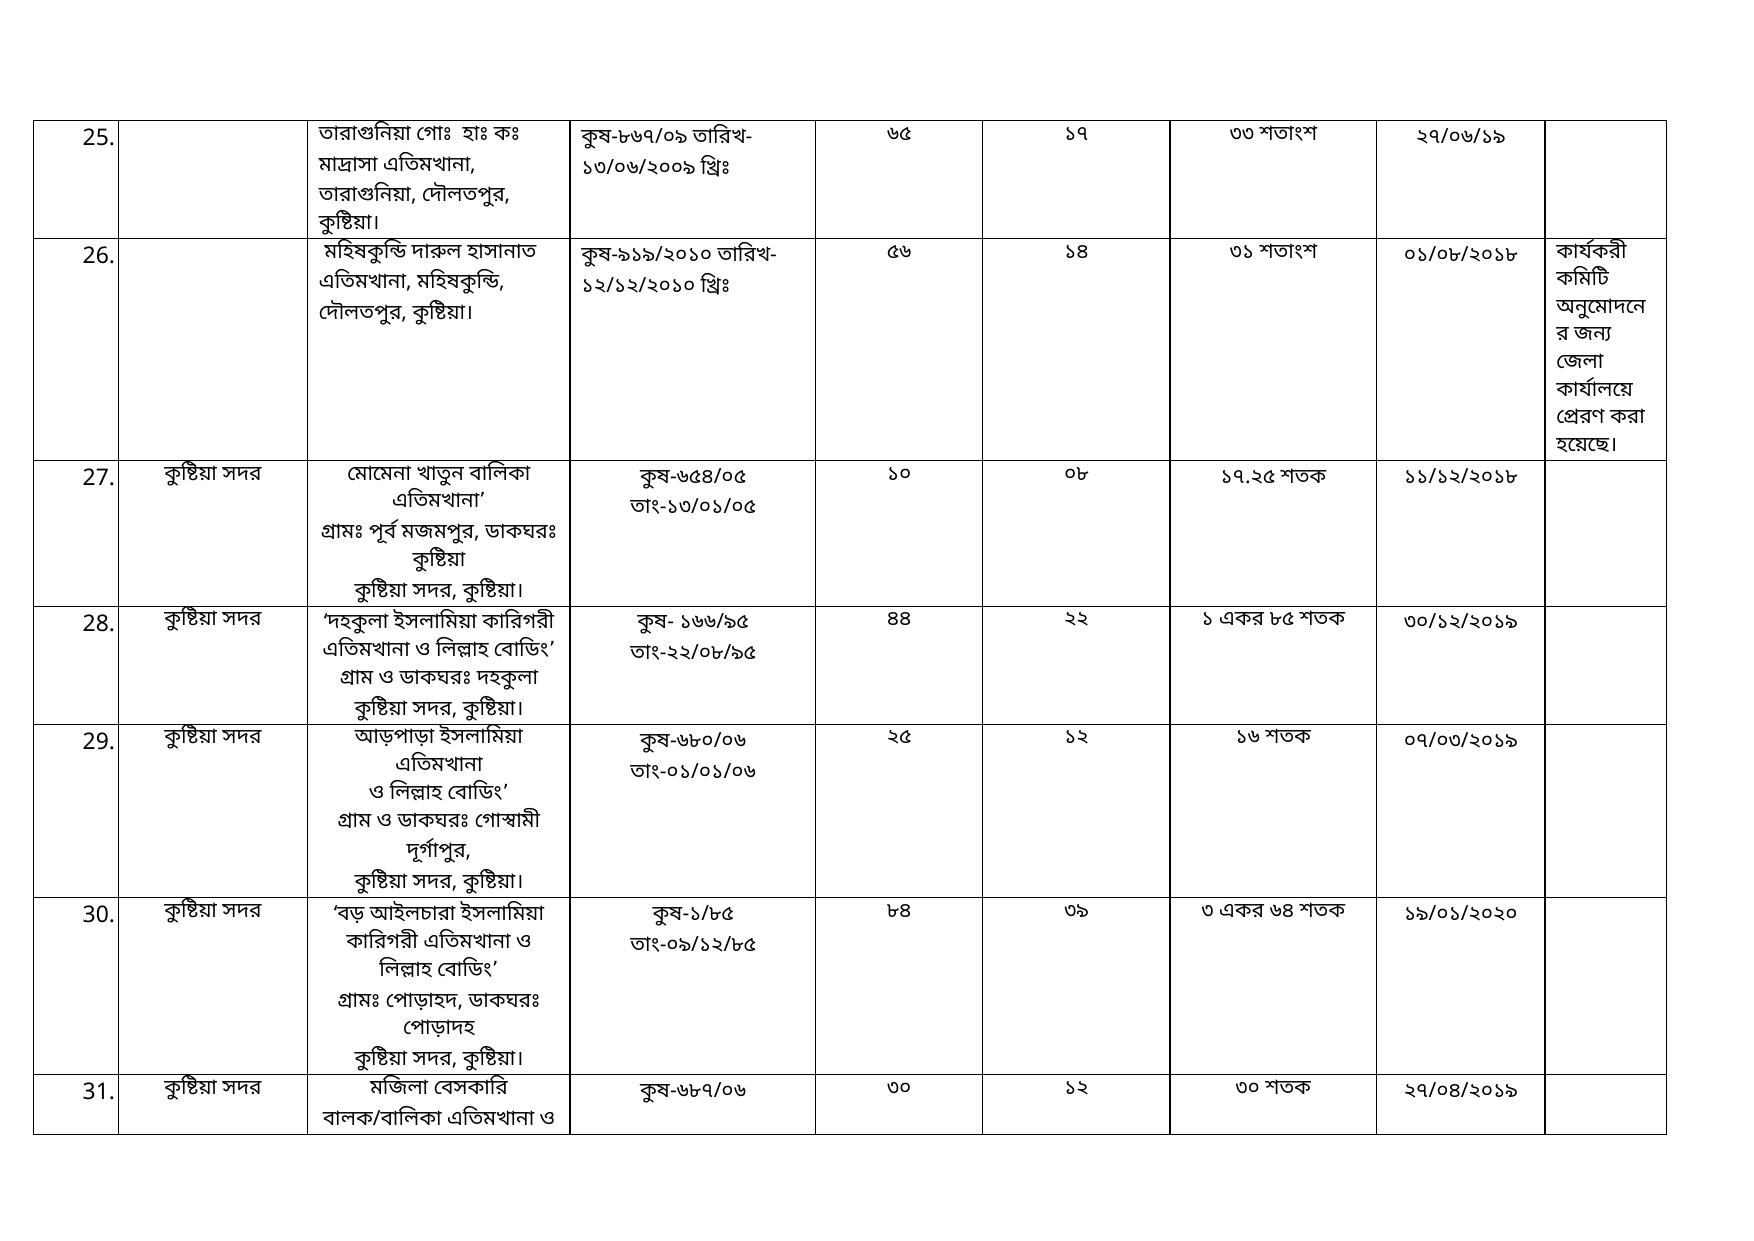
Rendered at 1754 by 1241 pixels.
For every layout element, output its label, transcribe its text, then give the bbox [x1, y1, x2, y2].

table_cell ‘বড় আইলচারা ইসলামিয়া কারিগরী এতিমখানা ও লিল্লাহ বোডিং’ গ্রামঃ পোড়াহদ, ডাকঘরঃ পোড়াদহ কুষ্টিয়া সদর, কুষ্টিয়া। [308, 898, 569, 1074]
table_cell কুষ্টিয়া সদর [119, 898, 307, 1074]
table_cell কুষ্টিয়া সদর [119, 461, 307, 606]
table_cell কুষ- ১৬৬/৯৫ তাং-২২/০৮/৯৫ [571, 607, 815, 724]
table_cell ৬৫ [816, 121, 982, 238]
table_cell ২৭/০৬/১৯ [1377, 121, 1544, 238]
table_cell ১ একর ৮৫ শতক [1171, 607, 1376, 724]
table_cell কুষ-১/৮৫ তাং-০৯/১২/৮৫ [571, 898, 815, 1074]
table_cell ৩০/১২/২০১৯ [1377, 607, 1544, 724]
table_cell ১০ [816, 461, 982, 606]
table_cell [34, 725, 118, 897]
table_cell [34, 898, 118, 1074]
table_cell ১৪ [983, 239, 1169, 460]
table_cell ৩ একর ৬৪ শতক [1171, 898, 1376, 1074]
table_cell ৩৯ [983, 898, 1169, 1074]
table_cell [308, 1075, 569, 1133]
table_cell ৫৬ [816, 239, 982, 460]
table_cell [34, 239, 118, 460]
table_cell ৩০ [816, 1075, 982, 1133]
table_cell ১২ [983, 1075, 1169, 1133]
table_cell [1546, 898, 1666, 1074]
table_cell [34, 461, 118, 606]
table_cell ১১/১২/২০১৮ [1377, 461, 1544, 606]
table_cell আড়পাড়া ইসলামিয়া এতিমখানা ও লিল্লাহ বোডিং’ গ্রাম ও ডাকঘরঃ গোস্বামী দূর্গাপুর, কুষ্টিয়া সদর, কুষ্টিয়া। [308, 725, 569, 897]
table_cell [119, 239, 307, 460]
table_cell [1546, 725, 1666, 897]
table_cell কুষ-৮৬৭/০৯ তারিখ- ১৩/০৬/২০০৯ খ্রিঃ [571, 121, 815, 238]
table_cell ২৭/০৪/২০১৯ [1377, 1075, 1544, 1133]
table_cell কুষ-৬৮০/০৬ তাং-০১/০১/০৬ [571, 725, 815, 897]
table_cell ০১/০৮/২০১৮ [1377, 239, 1544, 460]
table_cell মহিষকুন্ডি দারুল হাসানাত এতিমখানা, মহিষকুন্ডি, দৌলতপুর, কুষ্টিয়া। [308, 239, 569, 460]
table_cell কুষ-৬৫৪/০৫ তাং-১৩/০১/০৫ [571, 461, 815, 606]
table_cell ৮৪ [816, 898, 982, 1074]
table_cell [1546, 607, 1666, 724]
table_cell ১৭ [983, 121, 1169, 238]
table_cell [1546, 239, 1666, 460]
table_cell ৪৪ [816, 607, 982, 724]
table_cell [1546, 121, 1666, 238]
table_cell মোমেনা খাতুন বালিকা এতিমখানা’ গ্রামঃ পূর্ব মজমপুর, ডাকঘরঃ কুষ্টিয়া কুষ্টিয়া সদর, কুষ্টিয়া। [308, 461, 569, 606]
table_cell ১৭.২৫ শতক [1171, 461, 1376, 606]
table_cell ২২ [983, 607, 1169, 724]
table_cell [34, 1075, 118, 1133]
table_cell [119, 121, 307, 238]
table_cell কুষ্টিয়া সদর [119, 607, 307, 724]
table_cell ৩৩ শতাংশ [1171, 121, 1376, 238]
table_cell [34, 121, 118, 238]
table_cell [571, 1075, 815, 1133]
table_cell ১৯/০১/২০২০ [1377, 898, 1544, 1074]
table_cell ০৭/০৩/২০১৯ [1377, 725, 1544, 897]
table_cell ৩০ শতক [1171, 1075, 1376, 1133]
table_cell [1546, 461, 1666, 606]
table_cell [34, 607, 118, 724]
table_cell তারাগুনিয়া গোঃ হাঃ কঃ মাদ্রাসা এতিমখানা, তারাগুনিয়া, দৌলতপুর, কুষ্টিয়া। [308, 121, 569, 238]
table_cell ১২ [983, 725, 1169, 897]
table_cell ১৬ শতক [1171, 725, 1376, 897]
table_cell কুষ্টিয়া সদর [119, 1075, 307, 1133]
table_cell [1546, 1075, 1666, 1133]
table_cell কুষ্টিয়া সদর [119, 725, 307, 897]
table_cell ২৫ [816, 725, 982, 897]
table_cell ৩১ শতাংশ [1171, 239, 1376, 460]
table_cell ০৮ [983, 461, 1169, 606]
table_cell কুষ-৯১৯/২০১০ তারিখ- ১২/১২/২০১০ খ্রিঃ [571, 239, 815, 460]
table_cell ‘দহকুলা ইসলামিয়া কারিগরী এতিমখানা ও লিল্লাহ বোডিং’ গ্রাম ও ডাকঘরঃ দহকুলা কুষ্টিয়া সদর, কুষ্টিয়া। [308, 607, 569, 724]
